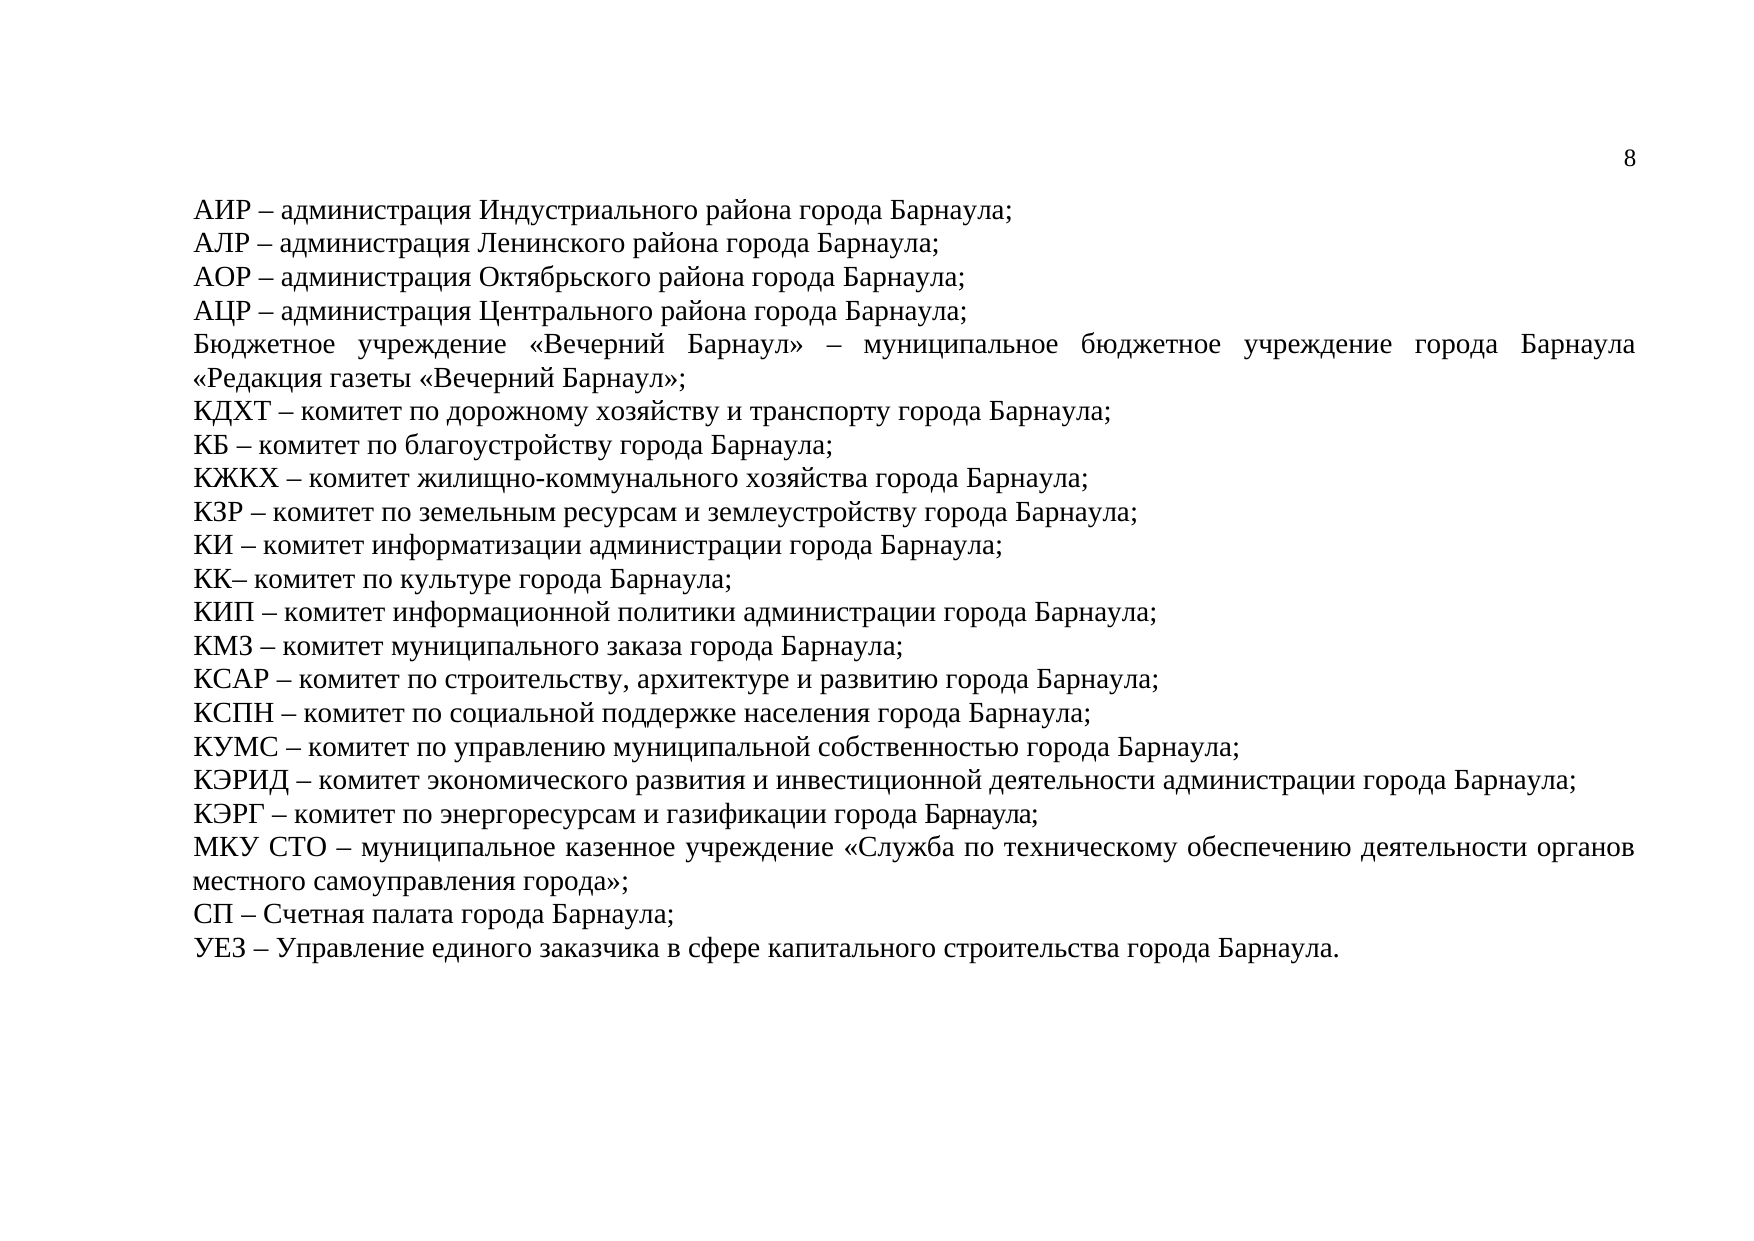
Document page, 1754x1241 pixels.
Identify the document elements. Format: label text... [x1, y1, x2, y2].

text АИР – администрация Индустриального района города Барнаула; [118, 192, 1636, 226]
text КБ – комитет по благоустройству города Барнаула; [118, 427, 1636, 460]
text Бюджетное учреждение «Вечерний Барнаул» – муниципальное бюджетное учреждение города Барнаула «Редакция газеты «Вечерний Барнаул»; [192, 326, 1636, 393]
text КИ – комитет информатизации администрации города Барнаула; [118, 527, 1636, 561]
text КСАР – комитет по строительству, архитектуре и развитию города Барнаула; [118, 662, 1636, 695]
text КК– комитет по культуре города Барнаула; [118, 561, 1636, 594]
text КЗР – комитет по земельным ресурсам и землеустройству города Барнаула; [118, 494, 1636, 527]
text КЭРИД – комитет экономического развития и инвестиционной деятельности администрации города Барнаула; [118, 762, 1636, 796]
text СП – Счетная палата города Барнаула; [118, 896, 1636, 930]
text УЕЗ – Управление единого заказчика в сфере капитального строительства города Барнаула. [118, 930, 1636, 963]
text АЛР – администрация Ленинского района города Барнаула; [118, 226, 1636, 259]
text АОР – администрация Октябрьского района города Барнаула; [118, 259, 1636, 293]
text КМЗ – комитет муниципального заказа города Барнаула; [118, 628, 1636, 662]
text КДХТ – комитет по дорожному хозяйству и транспорту города Барнаула; [118, 393, 1636, 427]
text КЭРГ – комитет по энергоресурсам и газификации города Барнаула; [118, 796, 1636, 829]
text КЖКХ – комитет жилищно-коммунального хозяйства города Барнаула; [118, 460, 1636, 494]
text МКУ СТО – муниципальное казенное учреждение «Служба по техническому обеспечению деятельности органов местного самоуправления города»; [192, 829, 1636, 896]
text КУМС – комитет по управлению муниципальной собственностью города Барнаула; [118, 729, 1636, 762]
text КСПН – комитет по социальной поддержке населения города Барнаула; [118, 695, 1636, 729]
text АЦР – администрация Центрального района города Барнаула; [118, 293, 1636, 326]
text КИП – комитет информационной политики администрации города Барнаула; [118, 594, 1636, 628]
